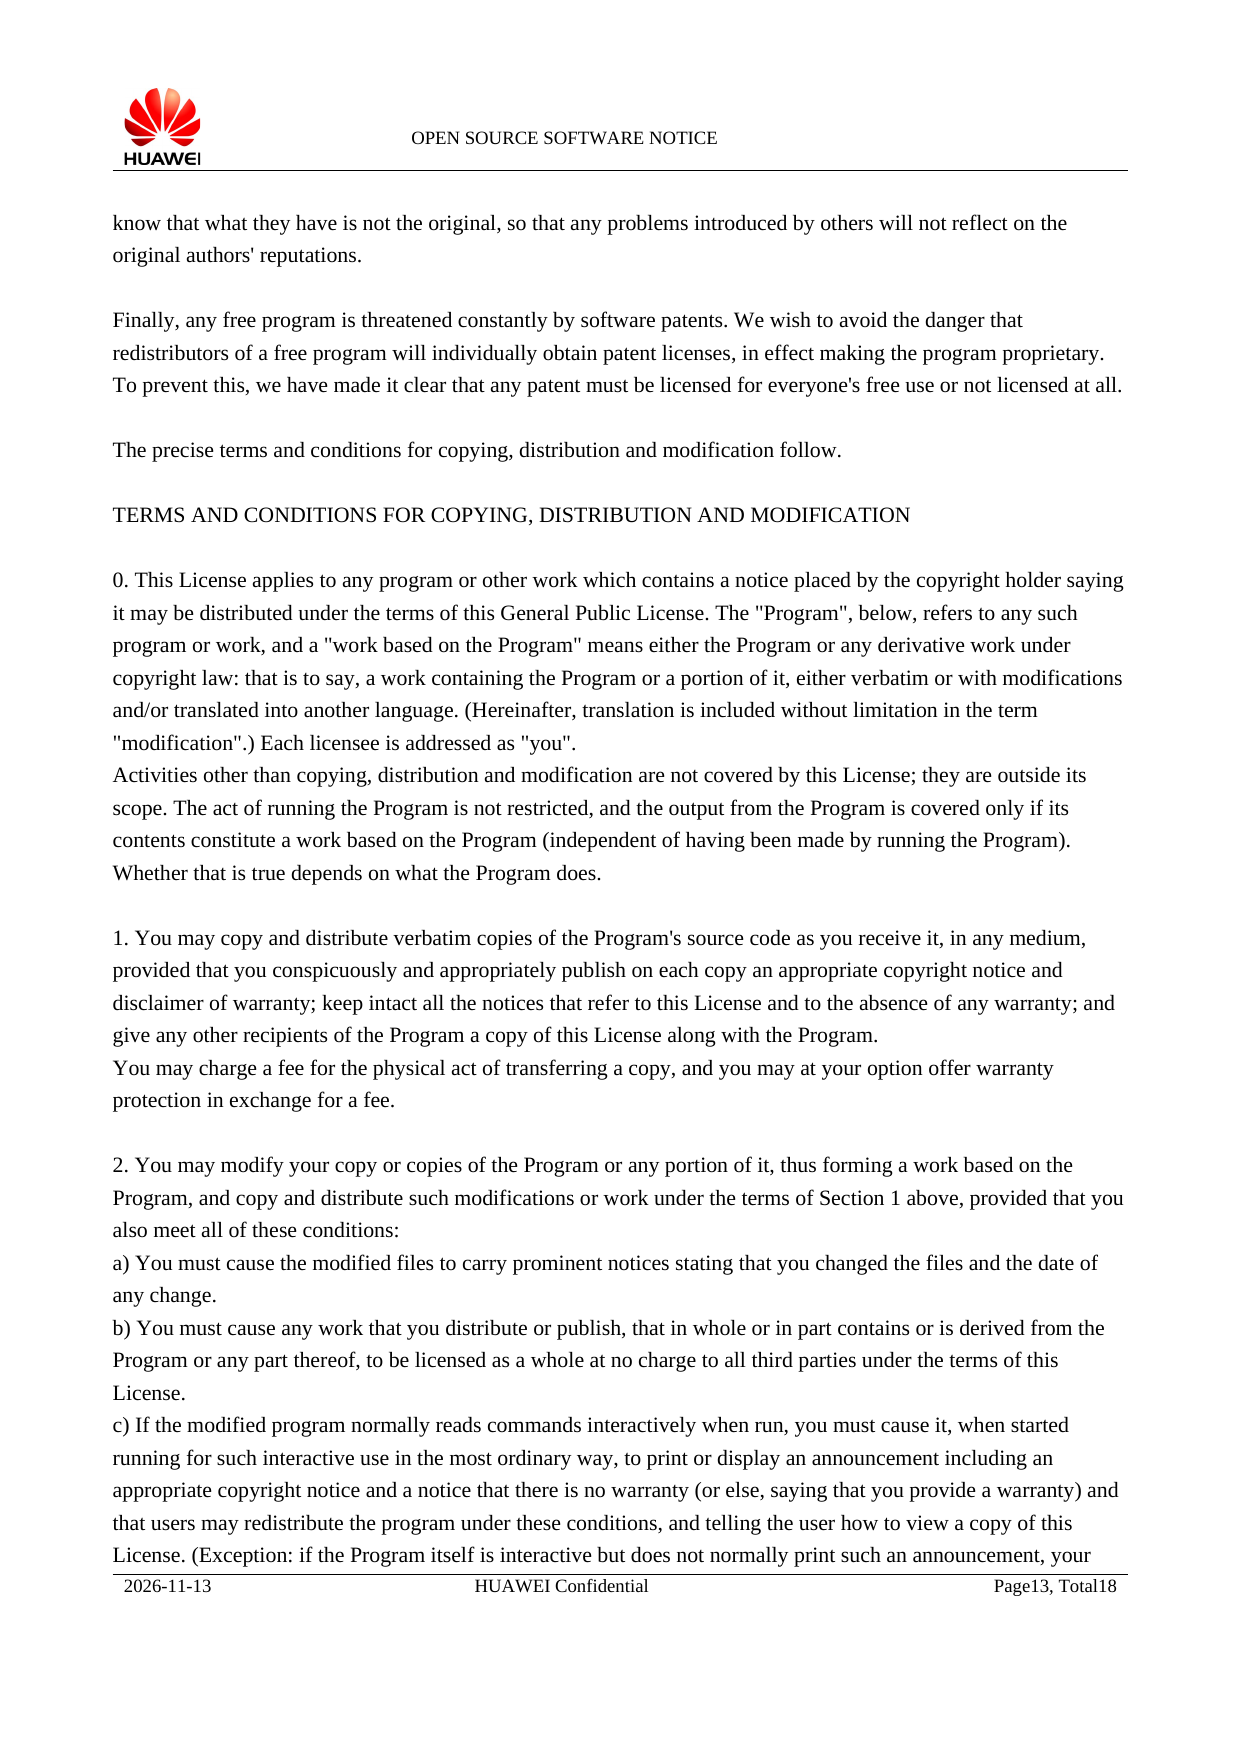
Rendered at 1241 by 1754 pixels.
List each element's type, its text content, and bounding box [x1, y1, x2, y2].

picture [124, 88, 201, 165]
